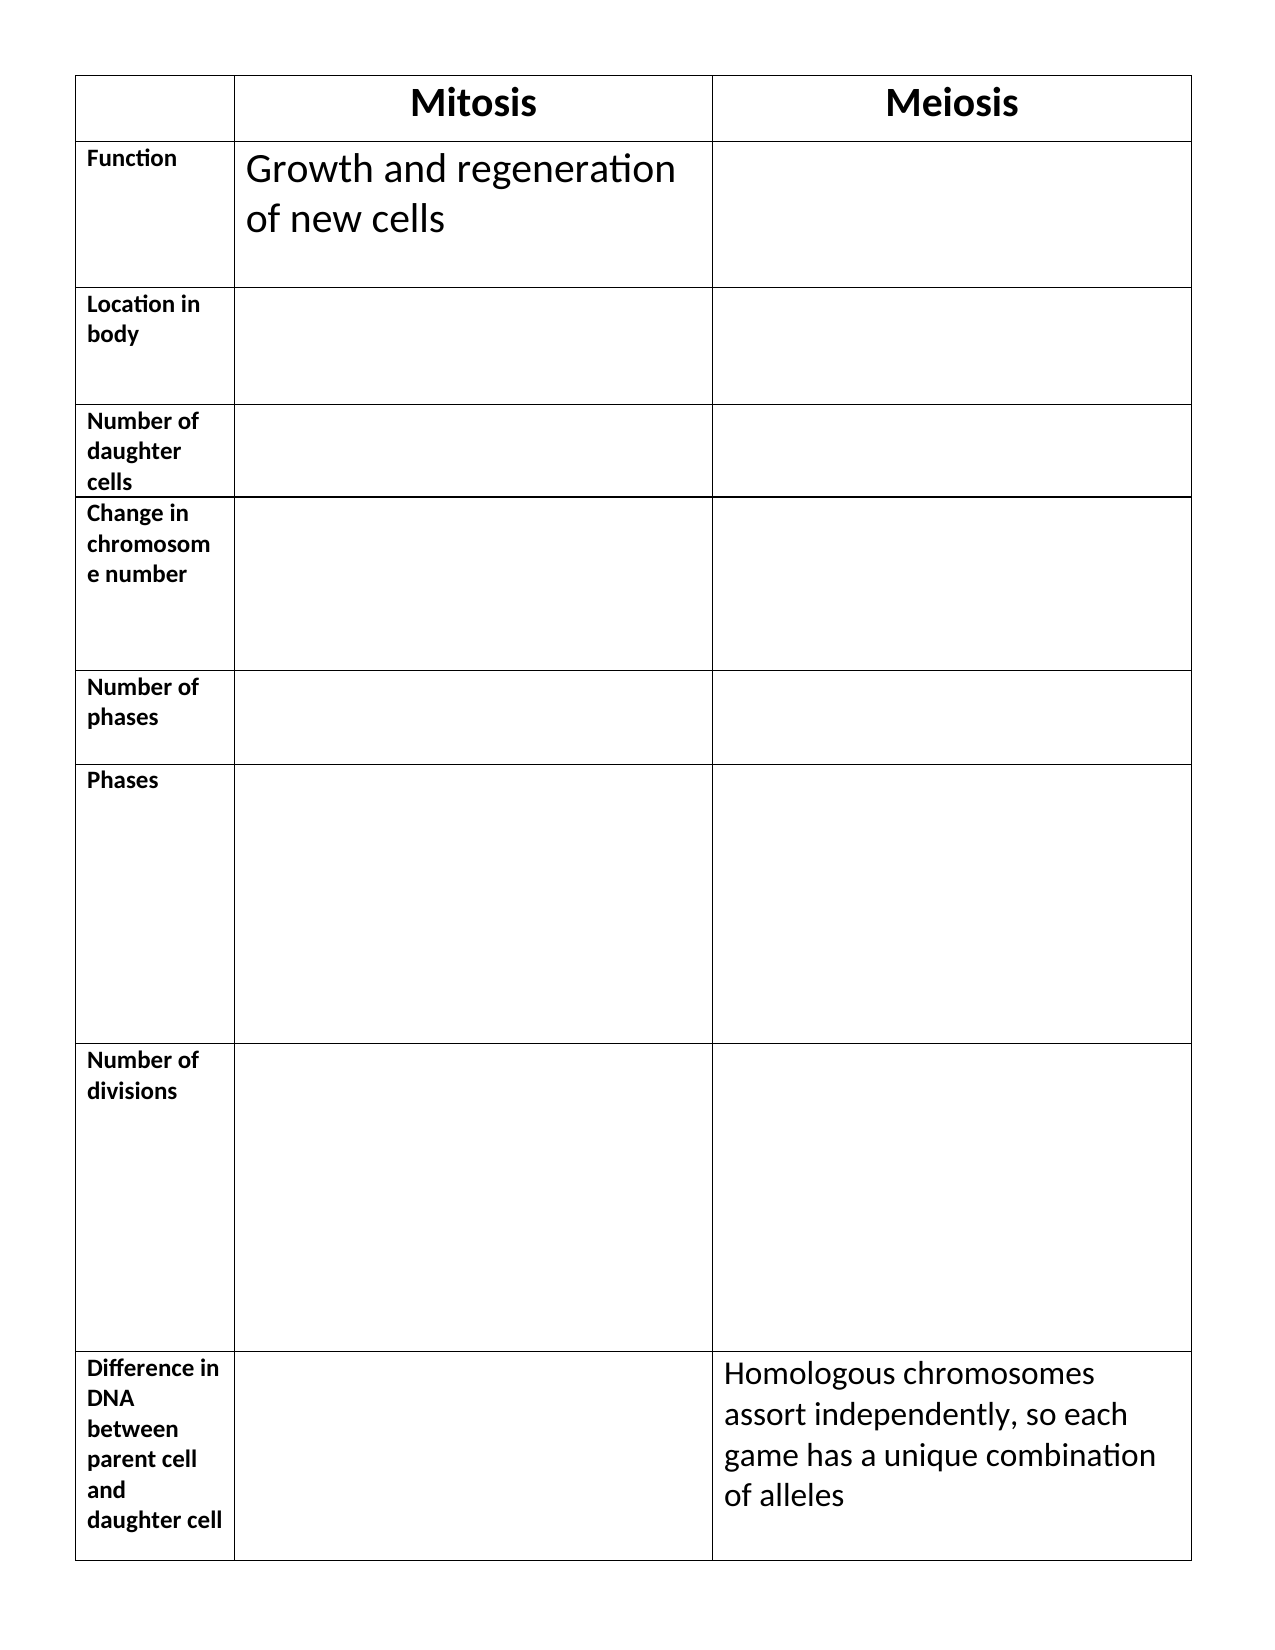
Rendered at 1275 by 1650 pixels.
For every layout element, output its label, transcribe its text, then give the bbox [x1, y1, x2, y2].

table_cell Number of phases [76, 671, 234, 764]
table_cell Growth and regeneration of new cells [235, 142, 712, 287]
table_cell [713, 405, 1191, 496]
table_cell [713, 142, 1191, 287]
table_cell [235, 765, 712, 1043]
table_cell [235, 671, 712, 764]
table_cell [235, 1044, 712, 1351]
table_cell [235, 1352, 712, 1560]
table_cell [235, 498, 712, 670]
table_cell [713, 498, 1191, 670]
table_cell Location in body [76, 288, 234, 404]
table_cell Function [76, 142, 234, 287]
table_cell Change in chromosome number [76, 498, 234, 670]
table_cell Meiosis [713, 76, 1191, 141]
table_cell [713, 765, 1191, 1043]
table_cell [76, 76, 234, 141]
table_cell [713, 288, 1191, 404]
table_cell Homologous chromosomes assort independently, so each game has a unique combination of alleles [713, 1352, 1191, 1560]
table_cell Difference in DNA between parent cell and daughter cell [76, 1352, 234, 1560]
table_cell Number of daughter cells [76, 405, 234, 496]
table_cell [235, 288, 712, 404]
table_cell Number of divisions [76, 1044, 234, 1351]
table_cell [235, 405, 712, 496]
table_cell [713, 1044, 1191, 1351]
table_cell Phases [76, 765, 234, 1043]
table_cell Mitosis [235, 76, 712, 141]
table_cell [713, 671, 1191, 764]
